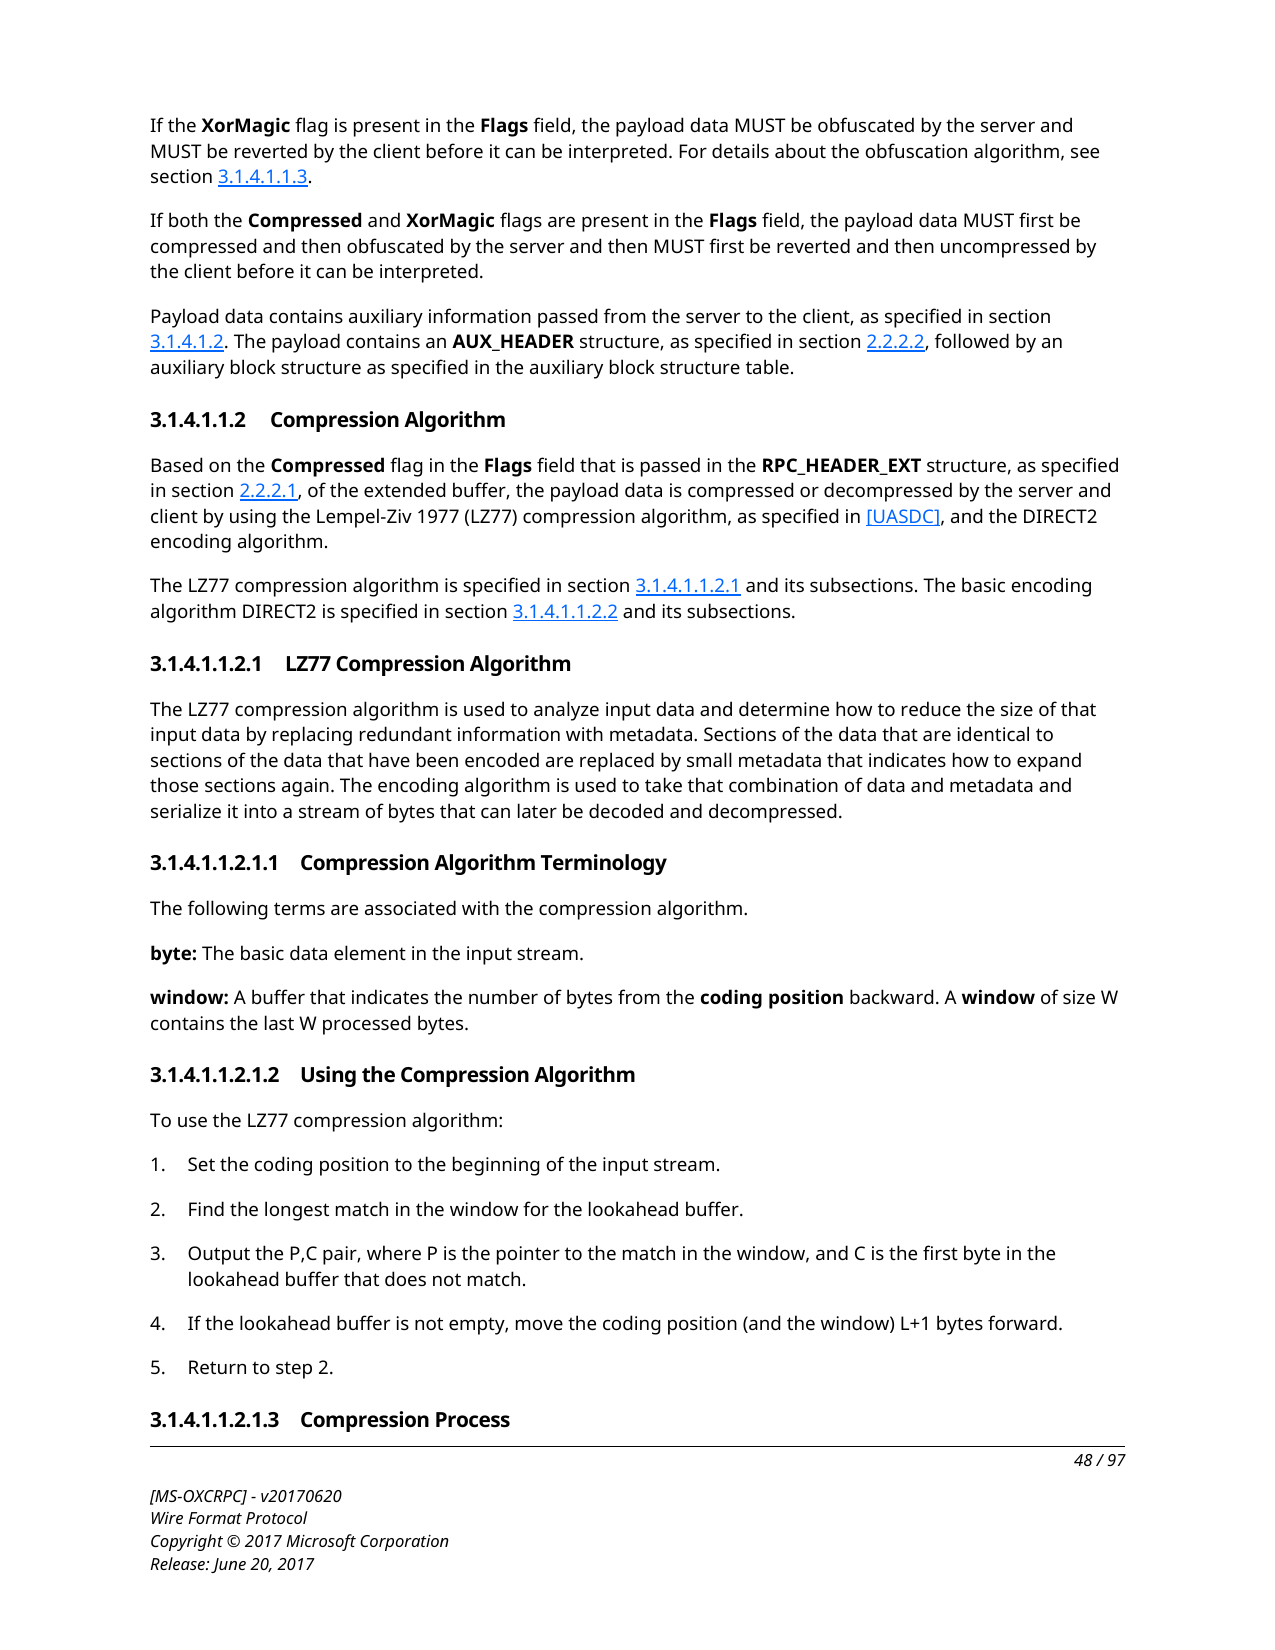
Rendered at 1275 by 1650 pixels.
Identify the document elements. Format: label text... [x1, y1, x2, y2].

subtitle Compression Algorithm [150, 405, 1125, 433]
text If the XorMagic flag is present in the Flags field, the payload data MUST be obfuscated by the server and MUST be reverted by the client before it can be interpreted. For details about the obfuscation algorithm, see section 3.1.4.1.1.3. [150, 112, 1125, 189]
text The following terms are associated with the compression algorithm. [150, 896, 1125, 921]
list Output the P,C pair, where P is the pointer to the match in the window, and C is the first byte in the lookahead buffer that does not match. [150, 1240, 1125, 1291]
text byte: The basic data element in the input stream. [150, 940, 1125, 966]
list Set the coding position to the beginning of the input stream. [150, 1152, 1125, 1177]
text To use the LZ77 compression algorithm: [150, 1107, 1125, 1133]
list Return to step 2. [150, 1354, 1125, 1380]
subtitle LZ77 Compression Algorithm [150, 649, 1125, 677]
text Based on the Compressed flag in the Flags field that is passed in the RPC_HEADER_EXT structure, as specified in section 2.2.2.1, of the extended buffer, the payload data is compressed or decompressed by the server and client by using the Lempel-Ziv 1977 (LZ77) compression algorithm, as specified in [UASDC], and the DIRECT2 encoding algorithm. [150, 452, 1125, 554]
text The LZ77 compression algorithm is specified in section 3.1.4.1.1.2.1 and its subsections. The basic encoding algorithm DIRECT2 is specified in section 3.1.4.1.1.2.2 and its subsections. [150, 573, 1125, 624]
text window: A buffer that indicates the number of bytes from the coding position backward. A window of size W contains the last W processed bytes. [150, 984, 1125, 1035]
text If both the Compressed and XorMagic flags are present in the Flags field, the payload data MUST first be compressed and then obfuscated by the server and then MUST first be reverted and then uncompressed by the client before it can be interpreted. [150, 208, 1125, 284]
subtitle Compression Process [150, 1405, 1125, 1433]
list Find the longest match in the window for the lookahead buffer. [150, 1196, 1125, 1222]
text Payload data contains auxiliary information passed from the server to the client, as specified in section 3.1.4.1.2. The payload contains an AUX_HEADER structure, as specified in section 2.2.2.2, followed by an auxiliary block structure as specified in the auxiliary block structure table. [150, 303, 1125, 380]
subtitle Compression Algorithm Terminology [150, 848, 1125, 877]
text The LZ77 compression algorithm is used to analyze input data and determine how to reduce the size of that input data by replacing redundant information with metadata. Sections of the data that are identical to sections of the data that have been encoded are replaced by small metadata that indicates how to expand those sections again. The encoding algorithm is used to take that combination of data and metadata and serialize it into a stream of bytes that can later be decoded and decompressed. [150, 696, 1125, 823]
subtitle Using the Compression Algorithm [150, 1060, 1125, 1089]
list If the lookahead buffer is not empty, move the coding position (and the window) L+1 bytes forward. [150, 1310, 1125, 1336]
